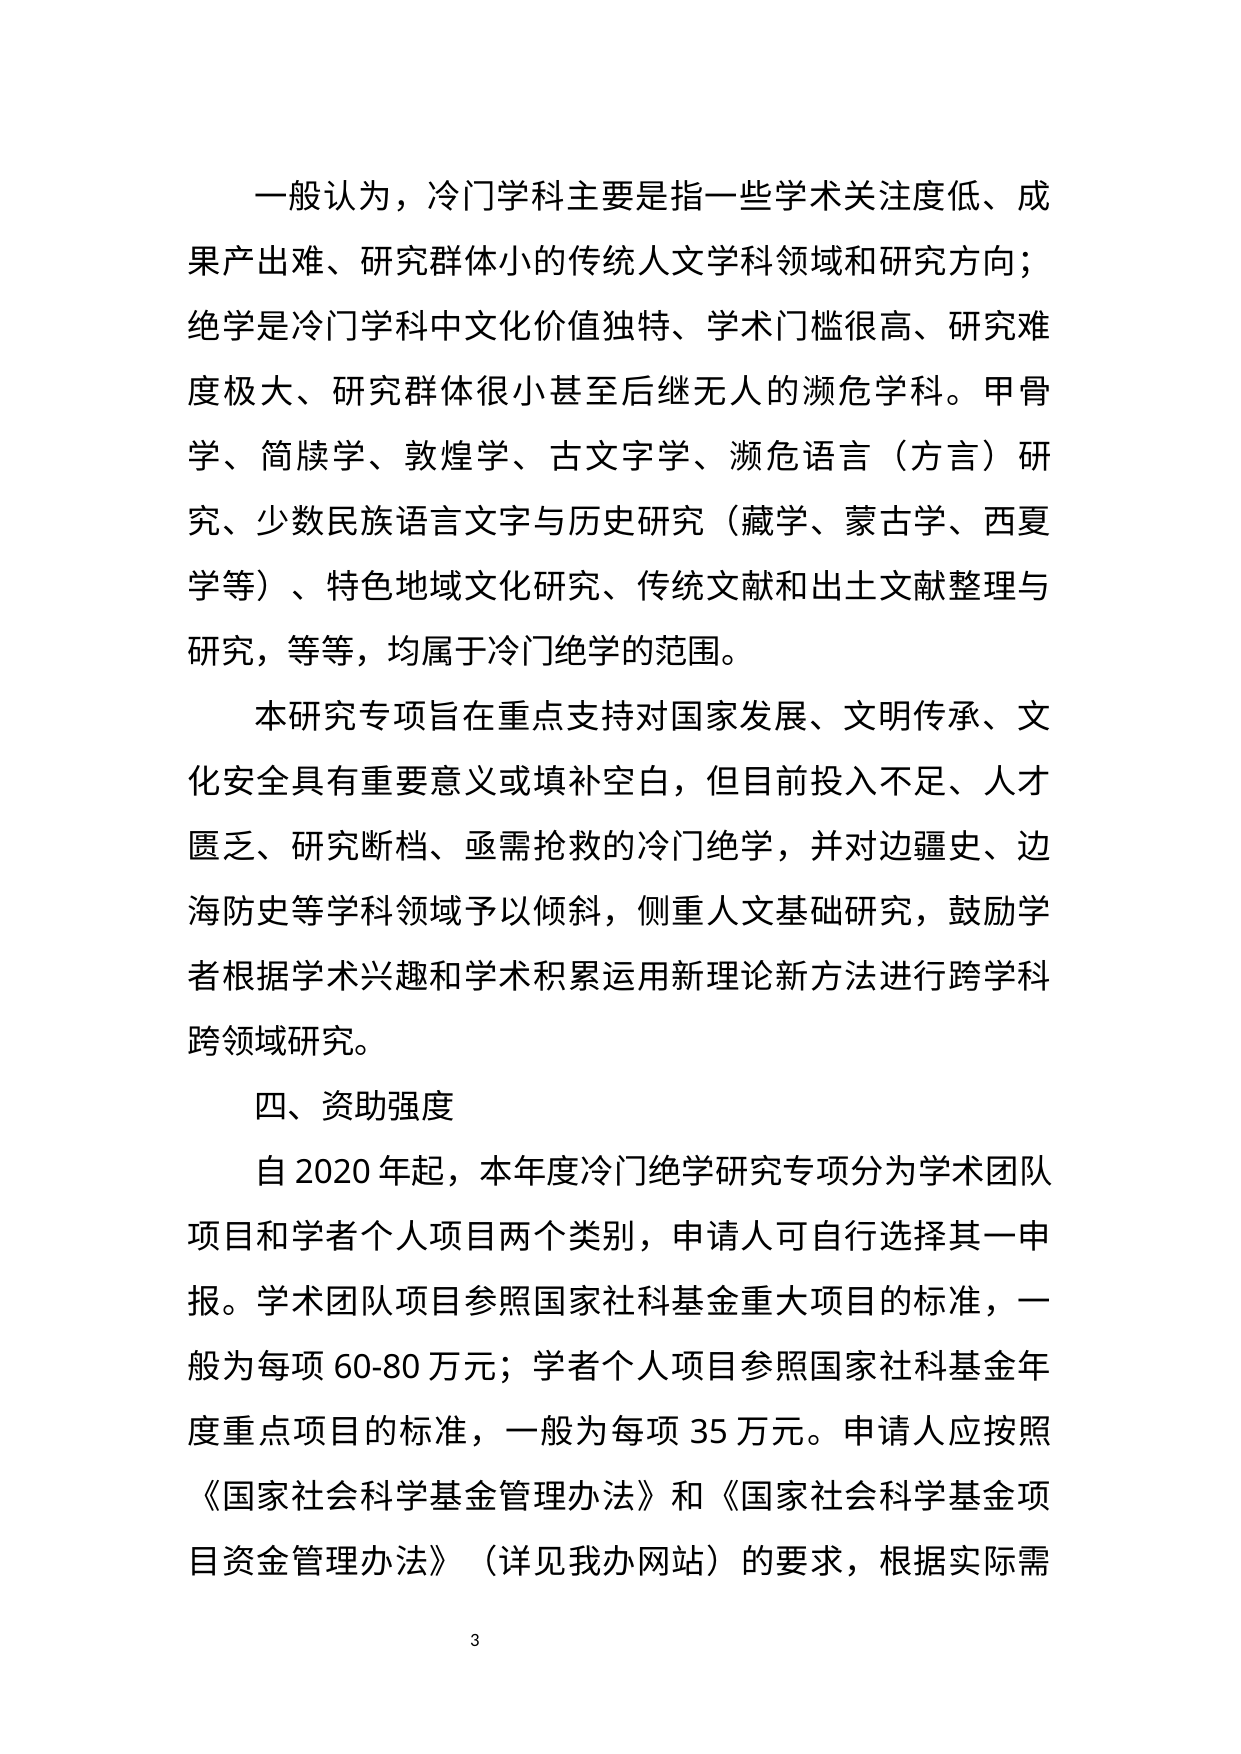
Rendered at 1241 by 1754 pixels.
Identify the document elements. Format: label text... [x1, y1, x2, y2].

text 四、资助强度 [187, 1072, 1053, 1137]
text 本研究专项旨在重点支持对国家发展、文明传承、文化安全具有重要意义或填补空白，但目前投入不足、人才匮乏、研究断档、亟需抢救的冷门绝学，并对边疆史、边海防史等学科领域予以倾斜，侧重人文基础研究，鼓励学者根据学术兴趣和学术积累运用新理论新方法进行跨学科跨领域研究。 [187, 682, 1053, 1072]
text 一般认为，冷门学科主要是指一些学术关注度低、成果产出难、研究群体小的传统人文学科领域和研究方向；绝学是冷门学科中文化价值独特、学术门槛很高、研究难度极大、研究群体很小甚至后继无人的濒危学科。甲骨学、简牍学、敦煌学、古文字学、濒危语言（方言）研究、少数民族语言文字与历史研究（藏学、蒙古学、西夏学等）、特色地域文化研究、传统文献和出土文献整理与研究，等等，均属于冷门绝学的范围。 [187, 162, 1053, 682]
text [187, 1137, 1053, 1592]
